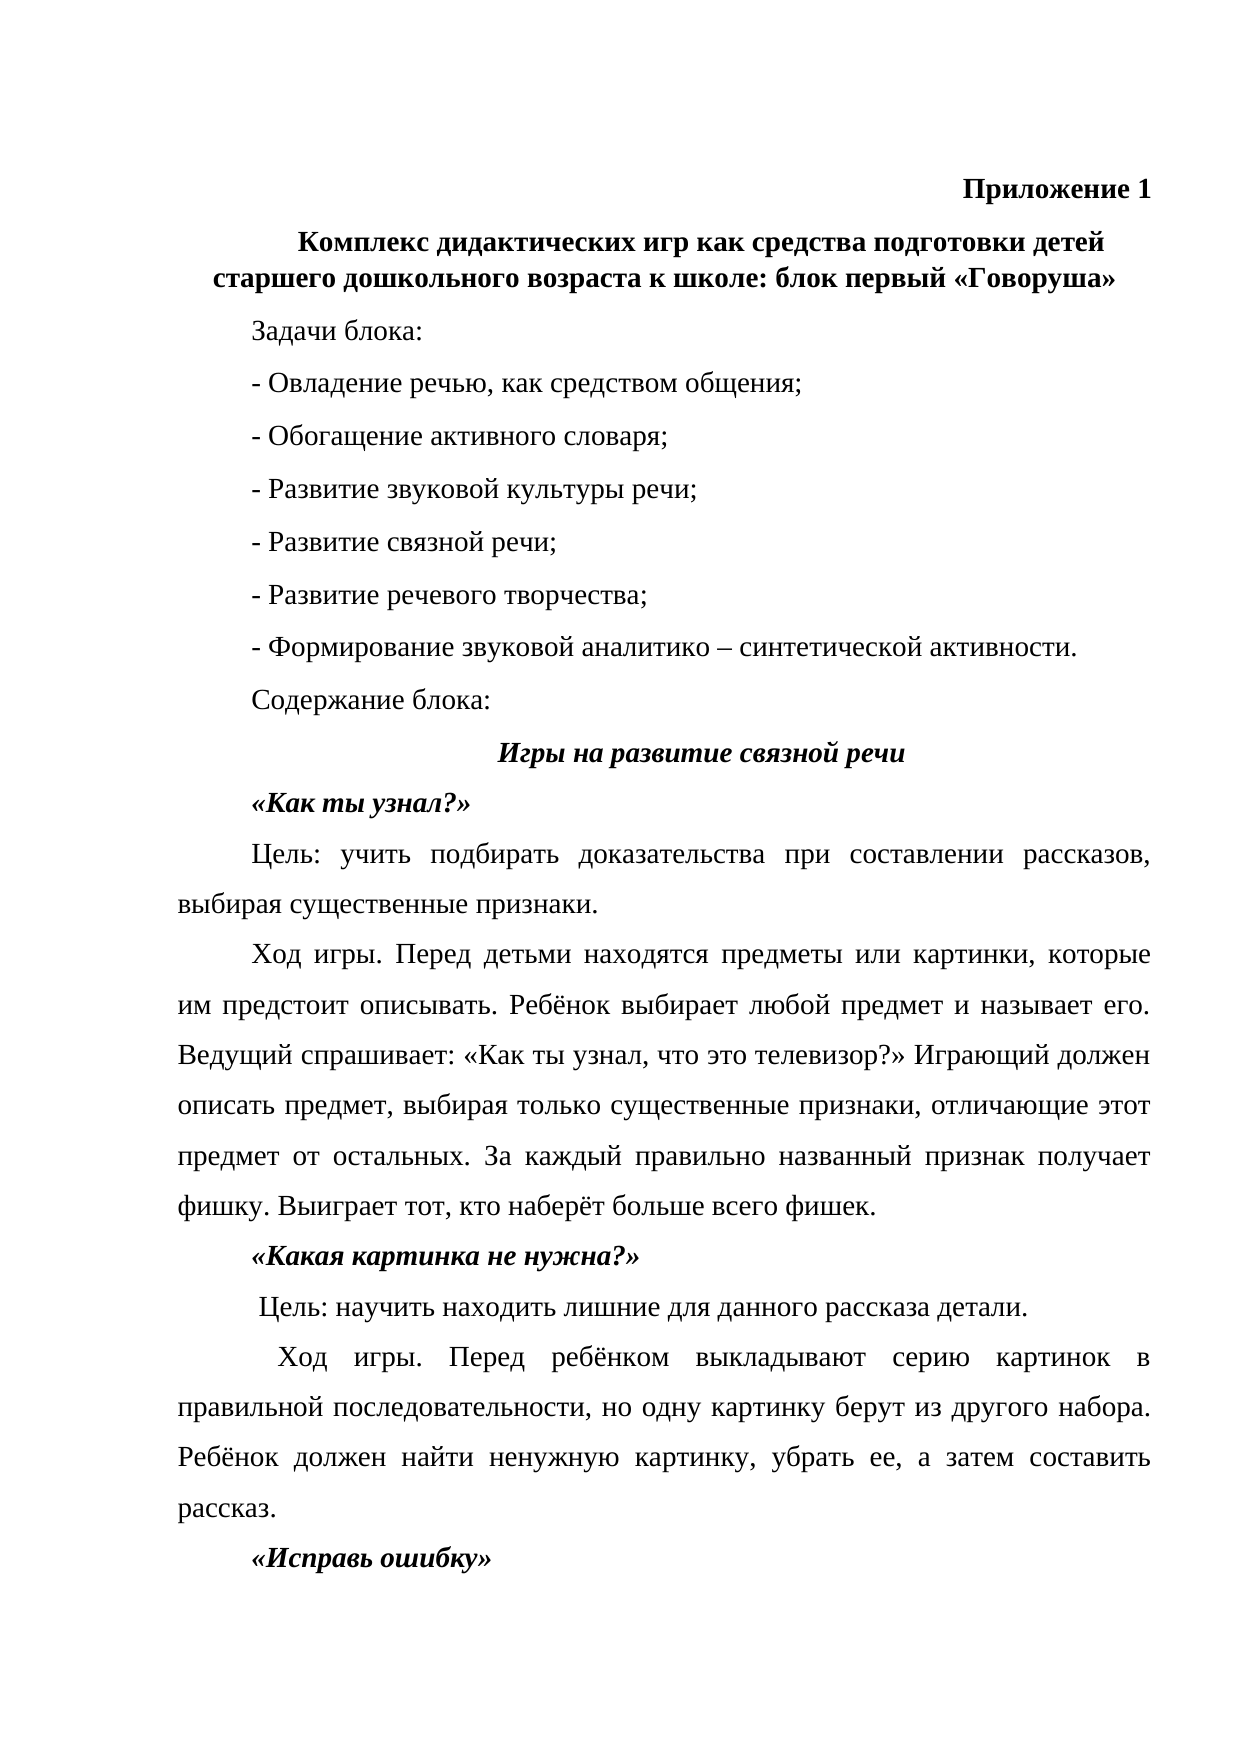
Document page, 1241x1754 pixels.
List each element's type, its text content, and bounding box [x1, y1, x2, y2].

text «Какая картинка не нужна?» [177, 1238, 1152, 1272]
text Цель: научить находить лишние для данного рассказа детали. [177, 1289, 1152, 1322]
text - Овладение речью, как средством общения; [177, 366, 1152, 399]
text Ход игры. Перед детьми находятся предметы или картинки, которые им предстоит описывать. Ребёнок выбирает любой предмет и называет его. Ведущий спрашивает: «Как ты узнал, что это телевизор?» Играющий должен описать предмет, выбирая только существенные признаки, отличающие этот предмет от остальных. За каждый правильно названный признак получает фишку. Выиграет тот, кто наберёт больше всего фишек. [177, 936, 1152, 1222]
text Ход игры. Перед ребёнком выкладывают серию картинок в правильной последовательности, но одну картинку берут из другого набора. Ребёнок должен найти ненужную картинку, убрать ее, а затем составить рассказ. [177, 1339, 1152, 1523]
text «Исправь ошибку» [177, 1540, 1152, 1574]
text - Развитие звуковой культуры речи; [177, 471, 1152, 505]
text - Формирование звуковой аналитико – синтетической активности. [177, 629, 1152, 663]
text - Обогащение активного словаря; [177, 418, 1152, 452]
text Комплекс дидактических игр как средства подготовки детей старшего дошкольного возраста к школе: блок первый «Говоруша» [177, 224, 1152, 293]
text Задачи блока: [177, 313, 1152, 346]
text Цель: учить подбирать доказательства при составлении рассказов, выбирая существенные признаки. [177, 836, 1152, 920]
text Приложение 1 [177, 171, 1152, 204]
text - Развитие речевого творчества; [177, 577, 1152, 610]
text Игры на развитие связной речи [177, 735, 1152, 769]
text «Как ты узнал?» [177, 786, 1152, 819]
text - Развитие связной речи; [177, 524, 1152, 557]
text Содержание блока: [177, 682, 1152, 716]
